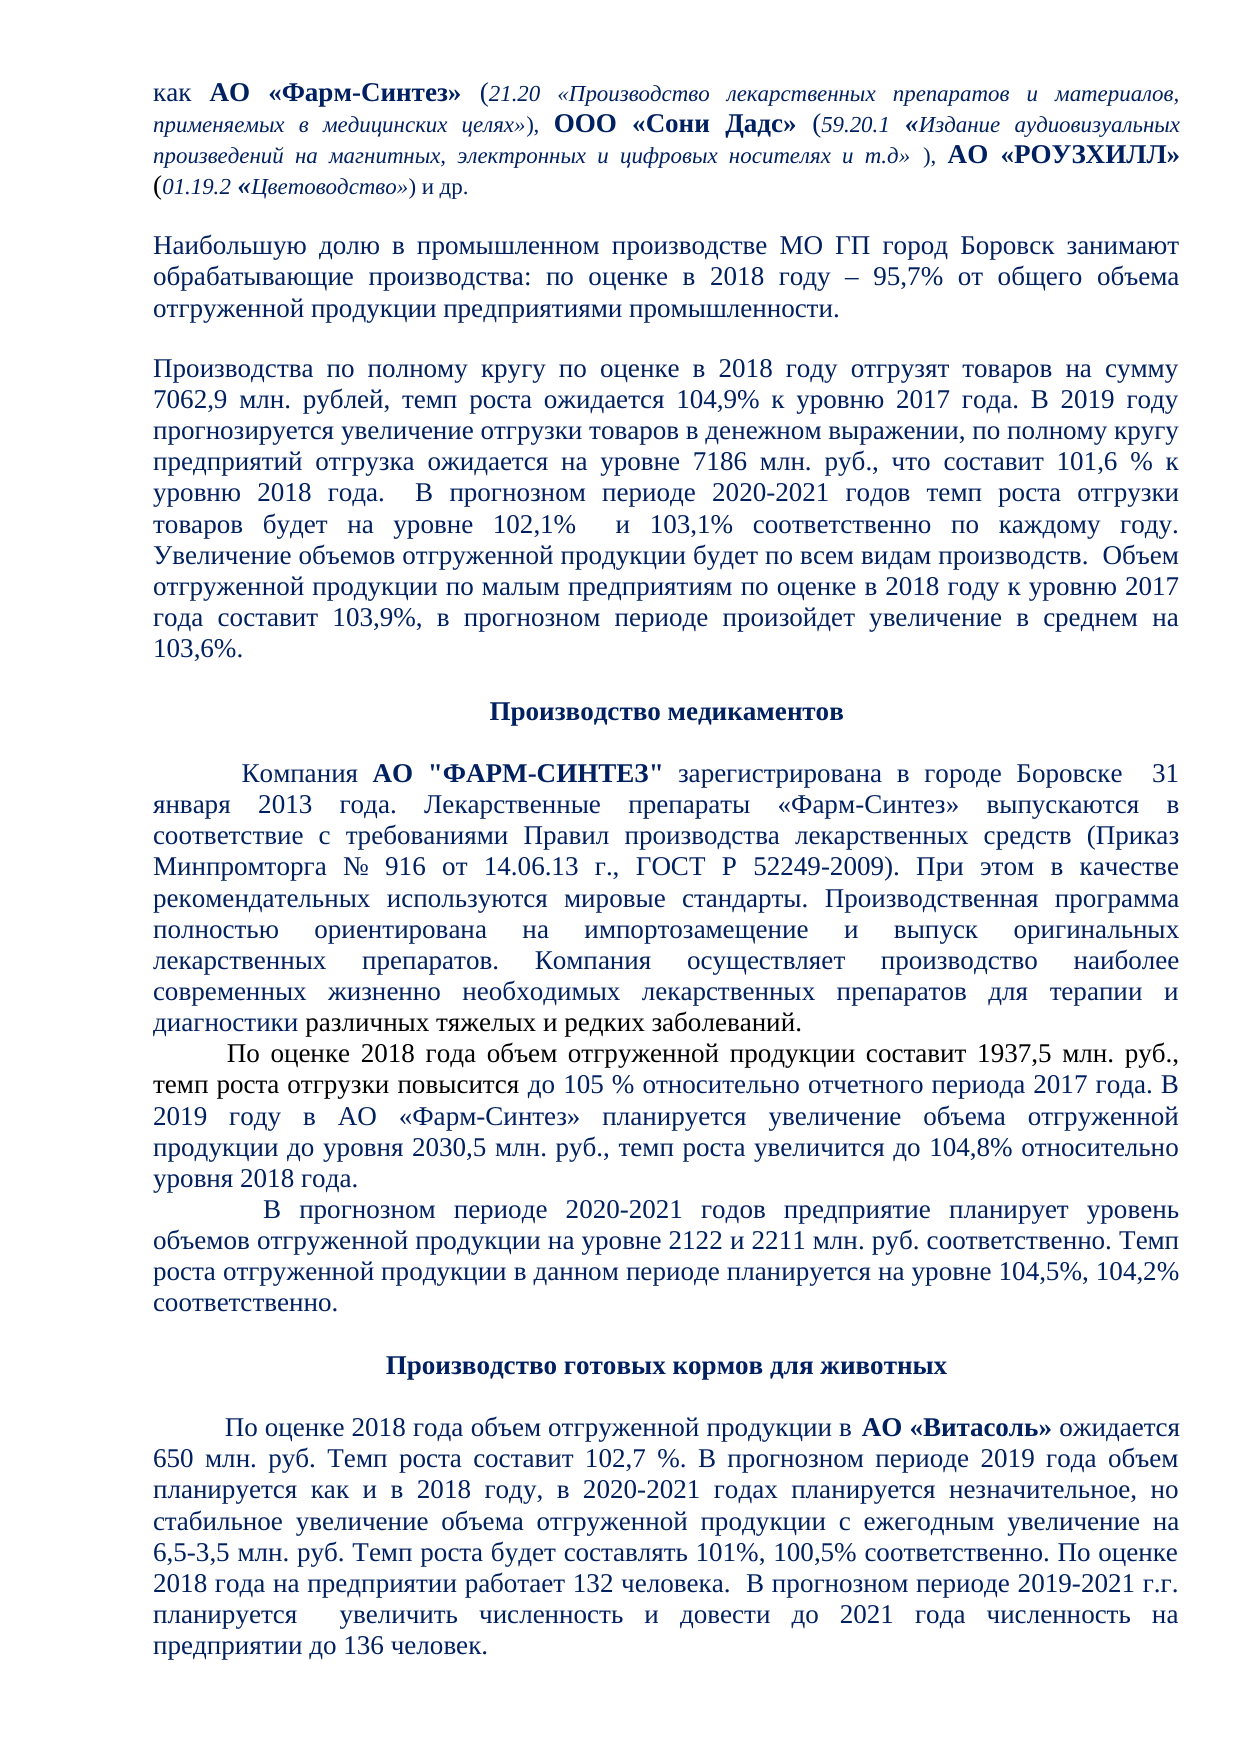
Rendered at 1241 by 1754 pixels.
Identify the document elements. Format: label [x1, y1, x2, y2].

table_cell [151, 76, 1183, 1690]
